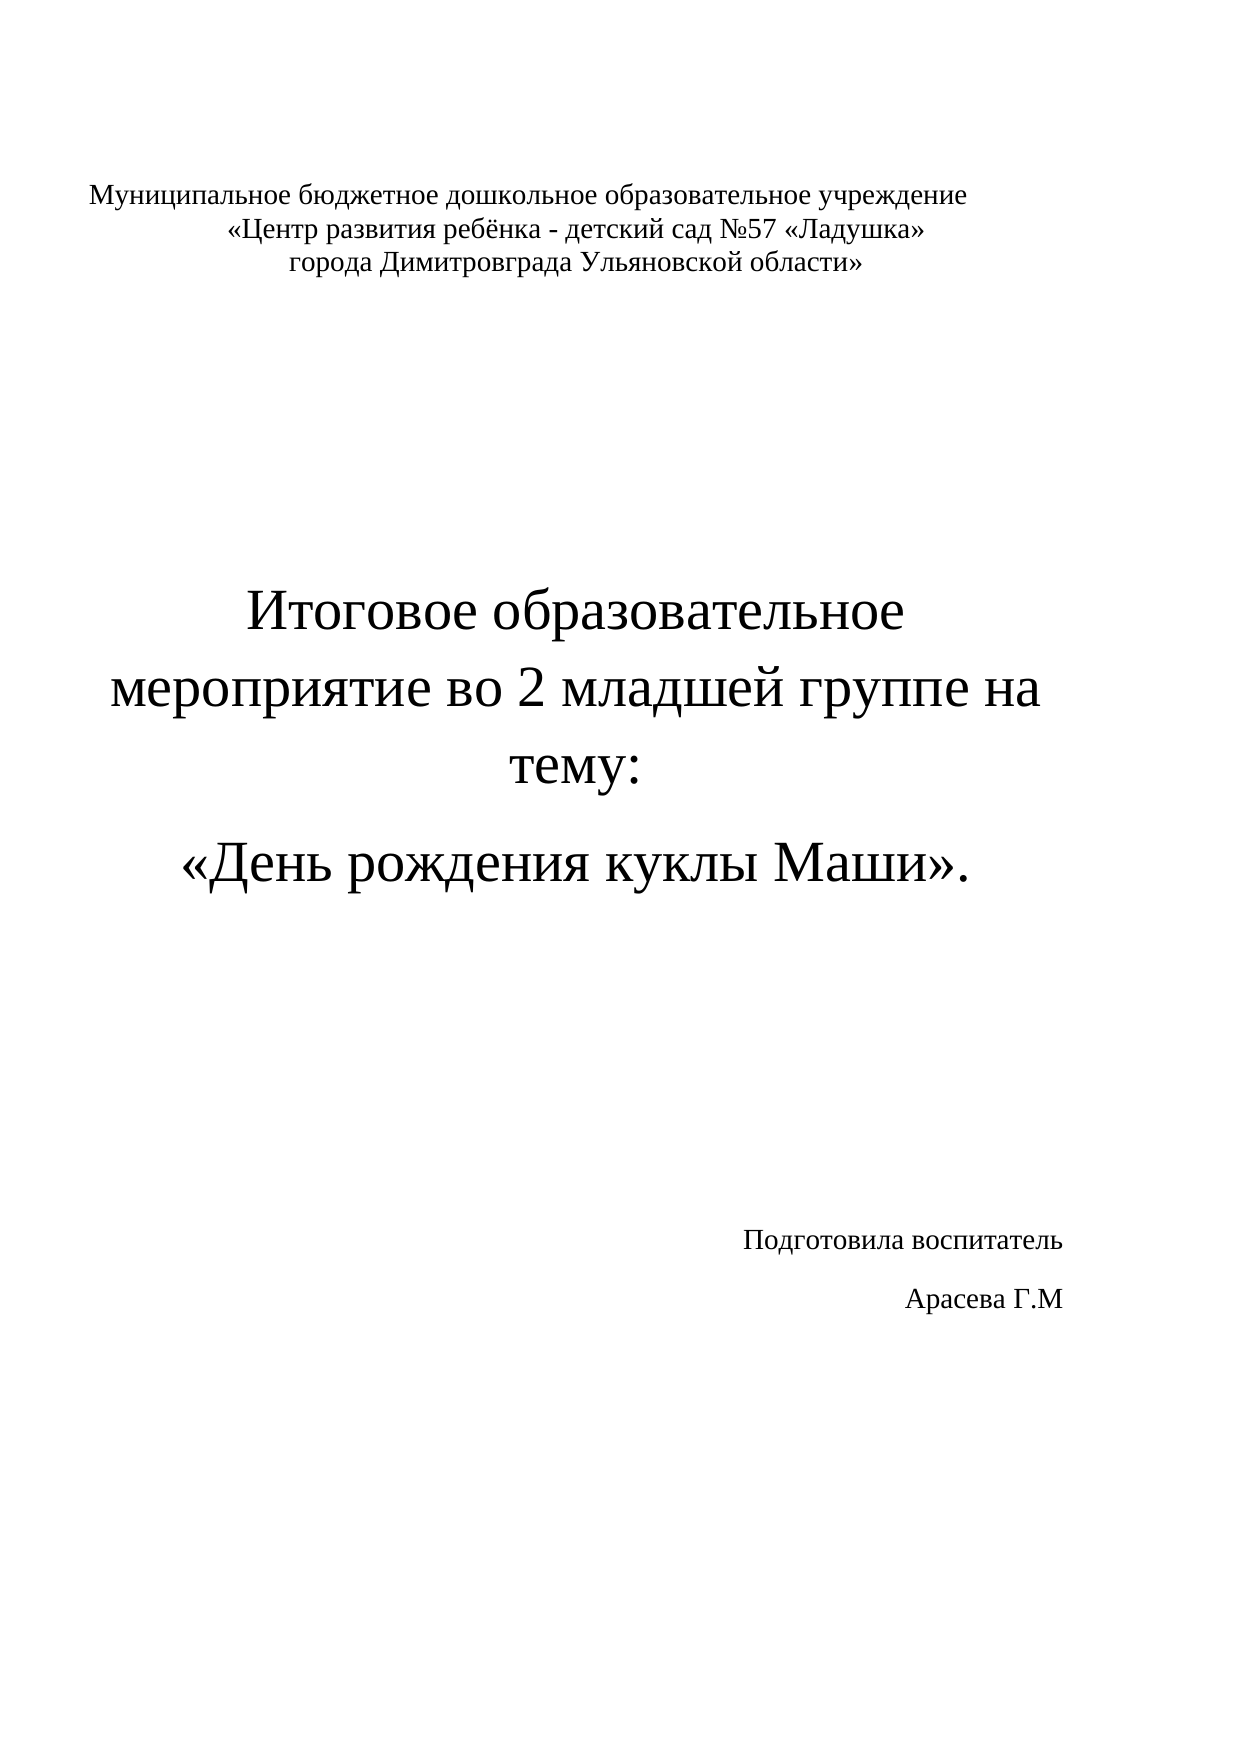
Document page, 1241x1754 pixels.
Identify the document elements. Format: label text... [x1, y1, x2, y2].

text Подготовила воспитатель [88, 1222, 1063, 1255]
text «Центр развития ребёнка - детский сад №57 «Ладушка» [88, 211, 1063, 244]
text Муниципальное бюджетное дошкольное образовательное учреждение [88, 177, 1063, 211]
text Итоговое образовательное мероприятие во 2 младшей группе на тему: [88, 575, 1063, 796]
text Арасева Г.М [88, 1281, 1063, 1315]
text «День рождения куклы Маши». [88, 827, 1063, 894]
text города Димитровграда Ульяновской области» [88, 244, 1063, 278]
